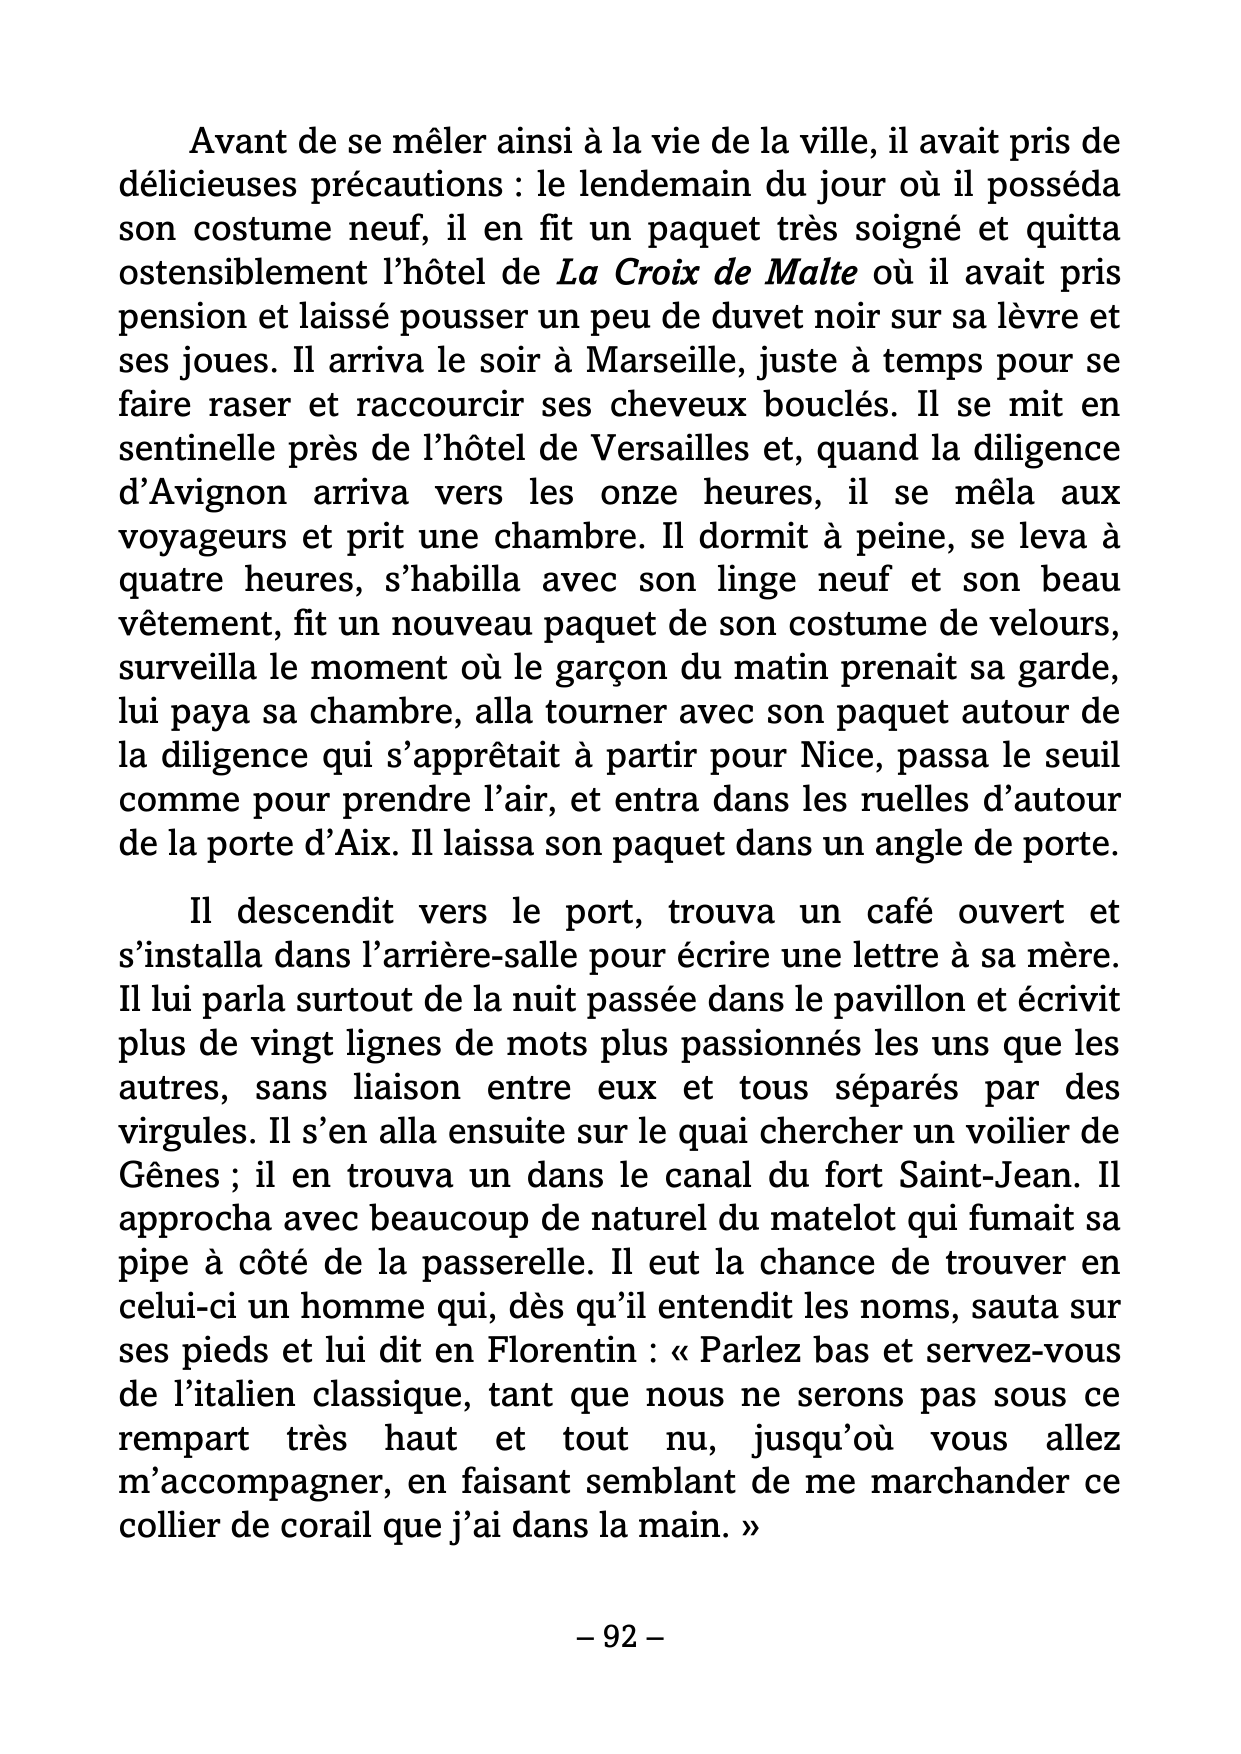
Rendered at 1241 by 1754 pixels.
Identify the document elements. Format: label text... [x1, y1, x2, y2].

text Avant de se mêler ainsi à la vie de la ville, il avait pris de délicieuses précautions : le lendemain du jour où il posséda son costume neuf, il en fit un paquet très soigné et quitta ostensiblement l’hôtel de La Croix de Malte où il avait pris pension et laissé pousser un peu de duvet noir sur sa lèvre et ses joues. Il arriva le soir à Marseille, juste à temps pour se faire raser et raccourcir ses cheveux bouclés. Il se mit en sentinelle près de l’hôtel de Versailles et, quand la diligence d’Avignon arriva vers les onze heures, il se mêla aux voyageurs et prit une chambre. Il dormit à peine, se leva à quatre heures, s’habilla avec son linge neuf et son beau vêtement, fit un nouveau paquet de son costume de velours, surveilla le moment où le garçon du matin prenait sa garde, lui paya sa chambre, alla tourner avec son paquet autour de la diligence qui s’apprêtait à partir pour Nice, passa le seuil comme pour prendre l’air, et entra dans les ruelles d’autour de la porte d’Aix. Il laissa son paquet dans un angle de porte. [118, 118, 1122, 864]
text Il descendit vers le port, trouva un café ouvert et s’installa dans l’arrière-salle pour écrire une lettre à sa mère. Il lui parla surtout de la nuit passée dans le pavillon et écrivit plus de vingt lignes de mots plus passionnés les uns que les autres, sans liaison entre eux et tous séparés par des virgules. Il s’en alla ensuite sur le quai chercher un voilier de Gênes ; il en trouva un dans le canal du fort Saint-Jean. Il approcha avec beaucoup de naturel du matelot qui fumait sa pipe à côté de la passerelle. Il eut la chance de trouver en celui-ci un homme qui, dès qu’il entendit les noms, sauta sur ses pieds et lui dit en Florentin : « Parlez bas et servez-vous de l’italien classique, tant que nous ne serons pas sous ce rempart très haut et tout nu, jusqu’où vous allez m’accompagner, en faisant semblant de me marchander ce collier de corail que j’ai dans la main. » [118, 889, 1122, 1547]
